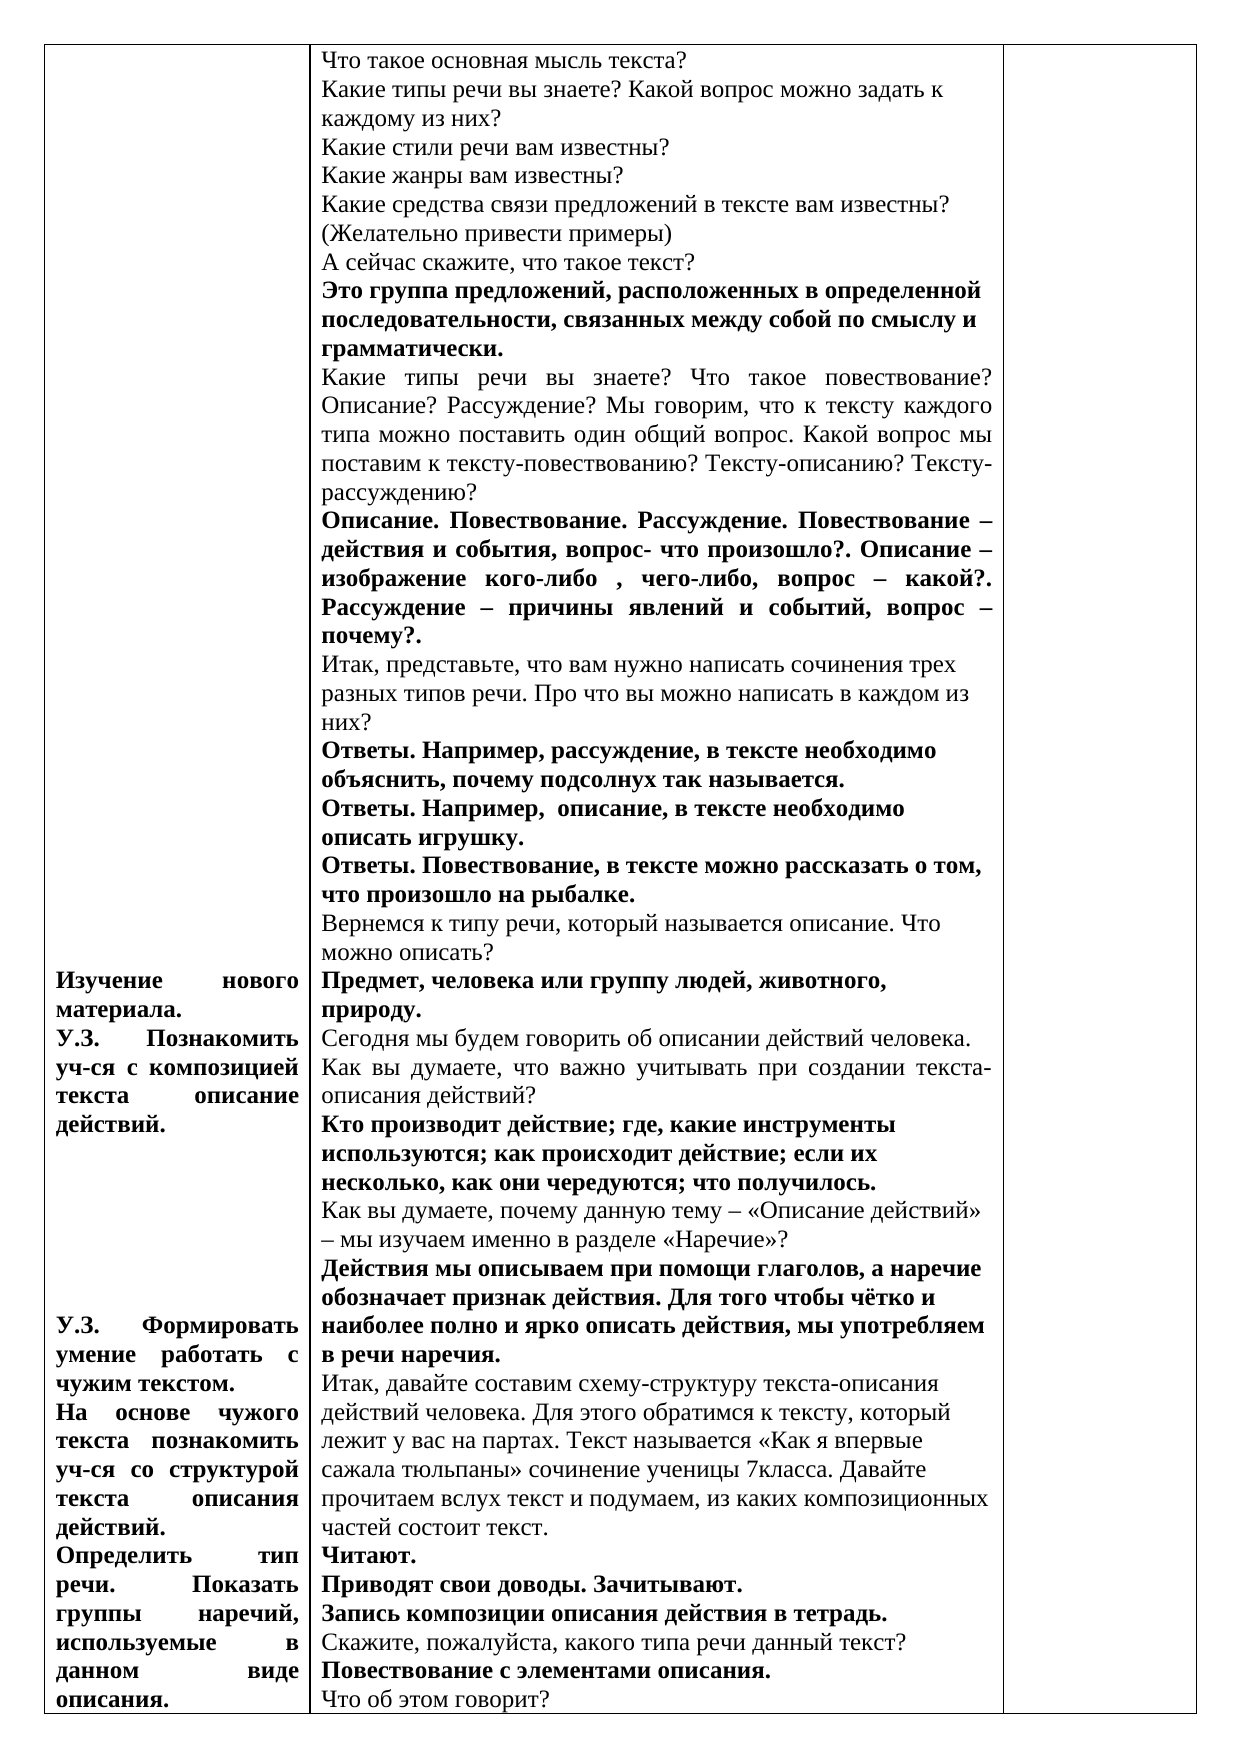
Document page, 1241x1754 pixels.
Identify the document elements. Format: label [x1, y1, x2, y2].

table_cell [311, 45, 1003, 1713]
table_cell [45, 45, 309, 1713]
table_cell [1004, 45, 1196, 1713]
